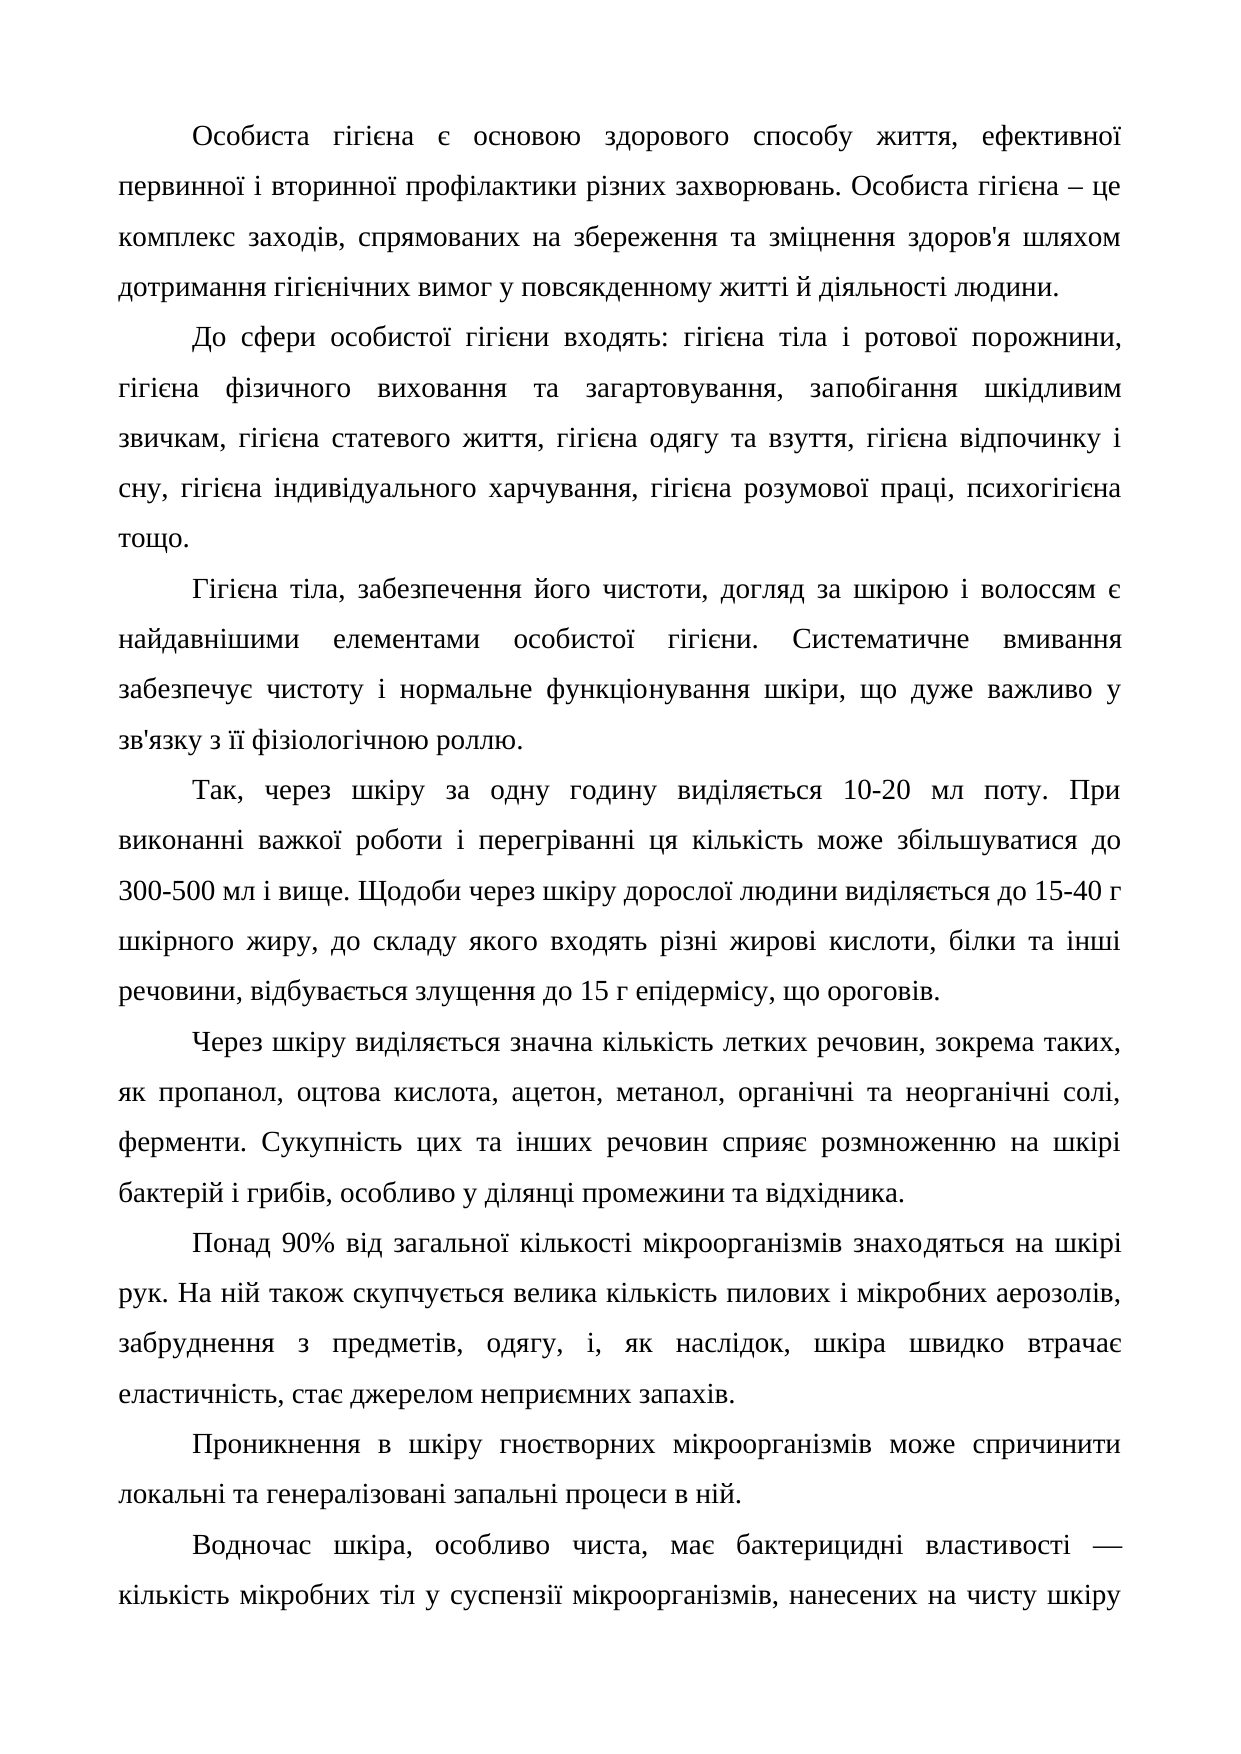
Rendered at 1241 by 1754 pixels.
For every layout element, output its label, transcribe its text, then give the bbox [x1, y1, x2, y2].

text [118, 1527, 1122, 1611]
text Проникнення в шкіру гноєтворних мікроорганізмів може спричинити локальні та генералізовані запальні процеси в ній. [118, 1426, 1122, 1510]
text До сфери особистої гігієни входять: гігієна тіла і ротової порожнини, гігієна фізичного виховання та загартовування, запобігання шкідливим звичкам, гігієна статевого життя, гігієна одягу та взуття, гігієна відпочинку і сну, гігієна індивідуального харчування, гігієна розумової праці, психогігієна тощо. [118, 319, 1122, 554]
text Через шкіру виділяється значна кількість летких речовин, зокрема таких, як пропанол, оцтова кислота, ацетон, метанол, органічні та неорганічні солі, ферменти. Сукупність цих та інших речовин сприяє розмноженню на шкірі бактерій і грибів, особливо у ділянці промежини та відхідника. [118, 1024, 1122, 1208]
text Понад 90% від загальної кількості мікроорганізмів знаходяться на шкірі рук. На ній також скупчується велика кількість пилових і мікробних аерозолів, забруднення з предметів, одягу, і, як наслідок, шкіра швидко втрачає еластичність, стає джерелом неприємних запахів. [118, 1225, 1122, 1409]
text Так, через шкіру за одну годину виділяється 10-20 мл поту. При виконанні важкої роботи і перегріванні ця кількість може збільшуватися до 300-500 мл і вище. Щодоби через шкіру дорослої людини виділяється до 15-40 г шкірного жиру, до складу якого входять різні жирові кислоти, білки та інші речовини, відбувається злущення до 15 г епідермісу, що ороговів. [118, 772, 1122, 1007]
text Гігієна тіла, забезпечення його чистоти, догляд за шкірою і волоссям є найдавнішими елементами особистої гігієни. Систематичне вмивання забезпечує чистоту і нормальне функціонування шкіри, що дуже важливо у зв'язку з її фізіологічною роллю. [118, 571, 1122, 755]
text Особиста гігієна є основою здорового способу життя, ефективної первинної і вторинної профілактики різних захворювань. Особиста гігієна – це комплекс заходів, спрямованих на збереження та зміцнення здоров'я шляхом дотримання гігієнічних вимог у повсякденному житті й діяльності людини. [118, 118, 1122, 303]
